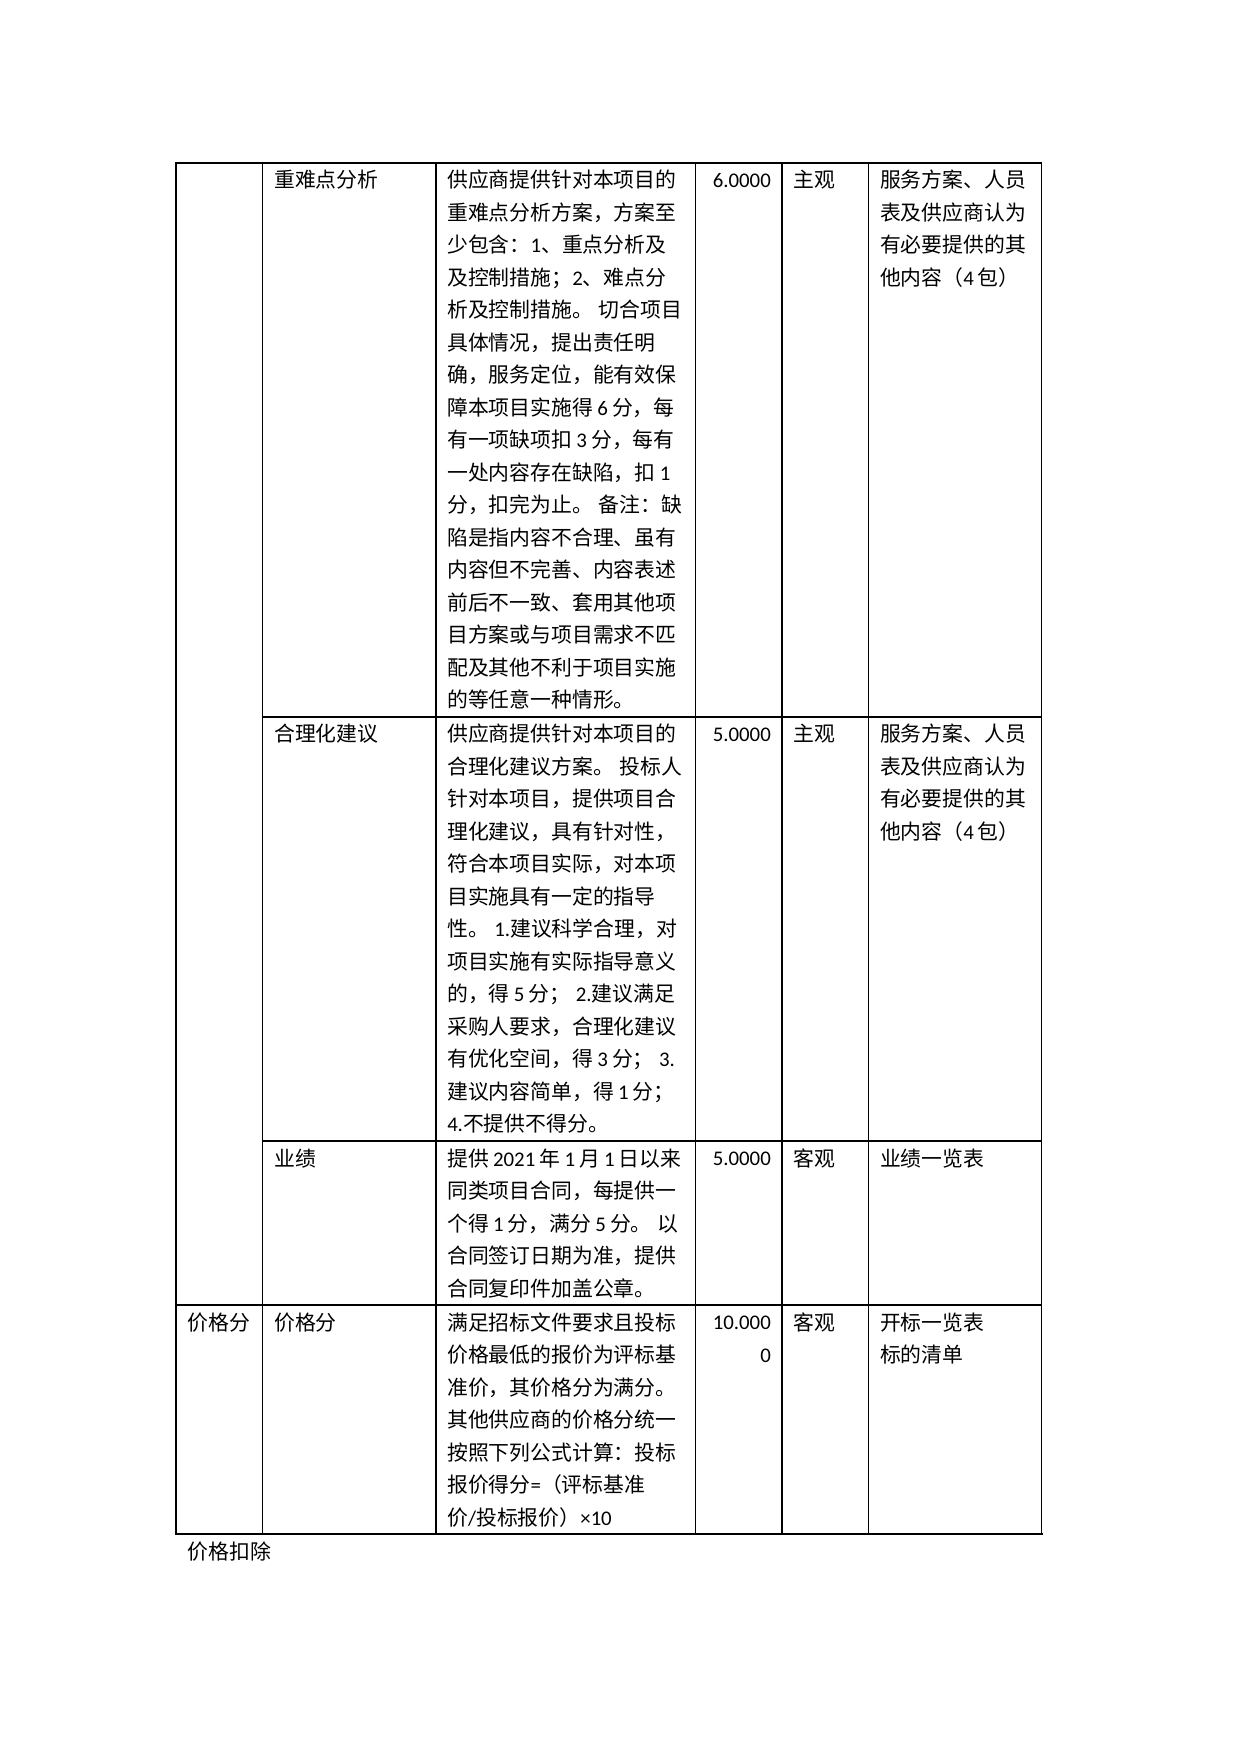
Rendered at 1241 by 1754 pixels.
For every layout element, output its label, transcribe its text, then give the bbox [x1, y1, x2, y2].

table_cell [869, 164, 1041, 716]
table_cell 主观 [783, 164, 868, 716]
table_cell 业绩一览表 [869, 1142, 1041, 1304]
table_cell 价格分 [263, 1306, 435, 1533]
table_cell 合理化建议 [263, 718, 435, 1140]
table_cell 提供2021年1月1日以来同类项目合同，每提供一个得1分，满分5分。 以合同签订日期为准，提供合同复印件加盖公章。 [437, 1142, 695, 1304]
table_cell 主观 [783, 718, 868, 1140]
table_cell 供应商提供针对本项目的合理化建议方案。 投标人针对本项目，提供项目合理化建议，具有针对性，符合本项目实际，对本项目实施具有一定的指导性。 1.建议科学合理，对项目实施有实际指导意义的，得5分； 2.建议满足采购人要求，合理化建议有优化空间，得3分； 3.建议内容简单，得1分； 4.不提供不得分。 [437, 718, 695, 1140]
table_cell 客观 [783, 1142, 868, 1304]
table_cell 开标一览表 标的清单 [869, 1306, 1041, 1533]
table_cell 10.0000 [696, 1306, 781, 1533]
table_cell 供应商提供针对本项目的重难点分析方案，方案至少包含：1、重点分析及及控制措施；2、难点分析及控制措施。 切合项目具体情况，提出责任明确，服务定位，能有效保障本项目实施得6分，每有一项缺项扣3分，每有一处内容存在缺陷，扣1分，扣完为止。 备注：缺陷是指内容不合理、虽有内容但不完善、内容表述前后不一致、套用其他项目方案或与项目需求不匹配及其他不利于项目实施的等任意一种情形。 [437, 164, 695, 716]
table_cell 业绩 [263, 1142, 435, 1304]
table_cell 服务方案、人员表及供应商认为有必要提供的其他内容（4包） [869, 718, 1041, 1140]
table_cell 5.0000 [696, 1142, 781, 1304]
table_cell 满足招标文件要求且投标价格最低的报价为评标基准价，其价格分为满分。其他供应商的价格分统一按照下列公式计算：投标报价得分=（评标基准价/投标报价）×10 [437, 1306, 695, 1533]
table_cell 6.0000 [696, 164, 781, 716]
table_cell 重难点分析 [263, 164, 435, 716]
text 价格扣除 [187, 1535, 1053, 1567]
table_cell 5.0000 [696, 718, 781, 1140]
table_cell 价格分 [177, 1306, 262, 1533]
table_cell 客观 [783, 1306, 868, 1533]
